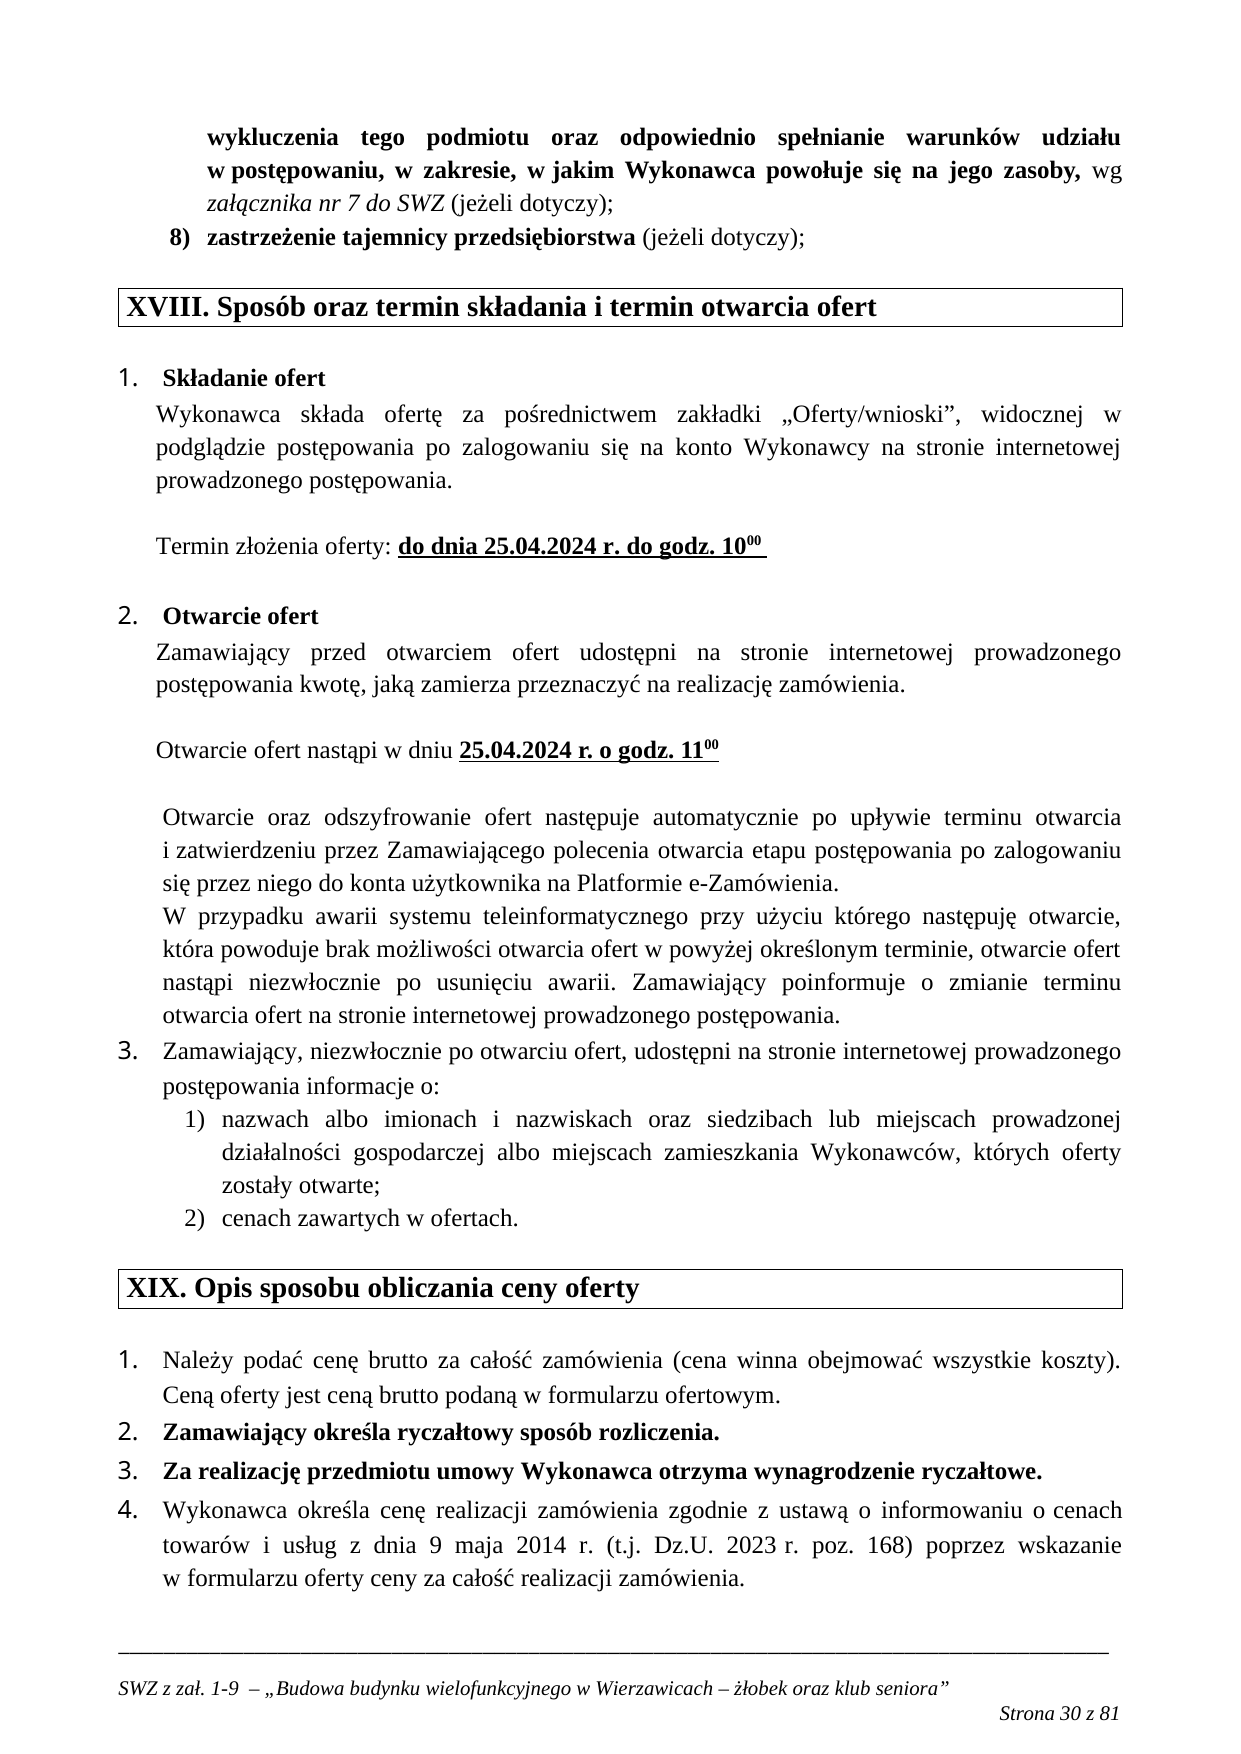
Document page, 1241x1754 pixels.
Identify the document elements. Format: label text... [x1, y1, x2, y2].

list Składanie ofert [117, 360, 1122, 394]
list Należy podać cenę brutto za całość zamówienia (cena winna obejmować wszystkie koszty). Ceną oferty jest ceną brutto podaną w formularzu ofertowym. [117, 1342, 1122, 1409]
text Wykonawca składa ofertę za pośrednictwem zakładki „Oferty/wnioski”, widocznej w podglądzie postępowania po zalogowaniu się na konto Wykonawcy na stronie internetowej prowadzonego postępowania. [156, 399, 1122, 494]
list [169, 122, 1122, 217]
list Otwarcie ofert [117, 597, 1122, 631]
list nazwach albo imionach i nazwiskach oraz siedzibach lub miejscach prowadzonej działalności gospodarczej albo miejscach zamieszkania Wykonawców, których oferty zostały otwarte; [184, 1104, 1122, 1199]
list Zamawiający przed otwarciem ofert udostępni na stronie internetowej prowadzonego postępowania kwotę, jaką zamierza przeznaczyć na realizację zamówienia. [156, 637, 1122, 698]
list cenach zawartych w ofertach. [184, 1203, 1122, 1232]
list Za realizację przedmiotu umowy Wykonawca otrzyma wynagrodzenie ryczałtowe. [117, 1452, 1122, 1486]
list Zamawiający, niezwłocznie po otwarciu ofert, udostępni na stronie internetowej prowadzonego postępowania informacje o: [117, 1033, 1122, 1100]
table_header XVIII. Sposób oraz termin składania i termin otwarcia ofert [119, 289, 1122, 326]
text W przypadku awarii systemu teleinformatycznego przy użyciu którego następuję otwarcie, która powoduje brak możliwości otwarcia ofert w powyżej określonym terminie, otwarcie ofert nastąpi niezwłocznie po usunięciu awarii. Zamawiający poinformuje o zmianie terminu otwarcia ofert na stronie internetowej prowadzonego postępowania. [162, 901, 1122, 1028]
text Otwarcie oraz odszyfrowanie ofert następuje automatycznie po upływie terminu otwarcia i zatwierdzeniu przez Zamawiającego polecenia otwarcia etapu postępowania po zalogowaniu się przez niego do konta użytkownika na Platformie e-Zamówienia. [162, 802, 1122, 896]
list zastrzeżenie tajemnicy przedsiębiorstwa (jeżeli dotyczy); [169, 222, 1122, 250]
text Termin złożenia oferty: do dnia 25.04.2024 r. do godz. 1000 [156, 531, 1122, 560]
list Wykonawca określa cenę realizacji zamówienia zgodnie z ustawą o informowaniu o cenach towarów i usług z dnia 9 maja 2014 r. (t.j. Dz.U. 2023 r. poz. 168) poprzez wskazanie w formularzu oferty ceny za całość realizacji zamówienia. [117, 1491, 1122, 1592]
table_header XIX. Opis sposobu obliczania ceny oferty [119, 1270, 1122, 1308]
list Otwarcie ofert nastąpi w dniu 25.04.2024 r. o godz. 1100 [156, 736, 1122, 764]
list Zamawiający określa ryczałtowy sposób rozliczenia. [117, 1413, 1122, 1447]
